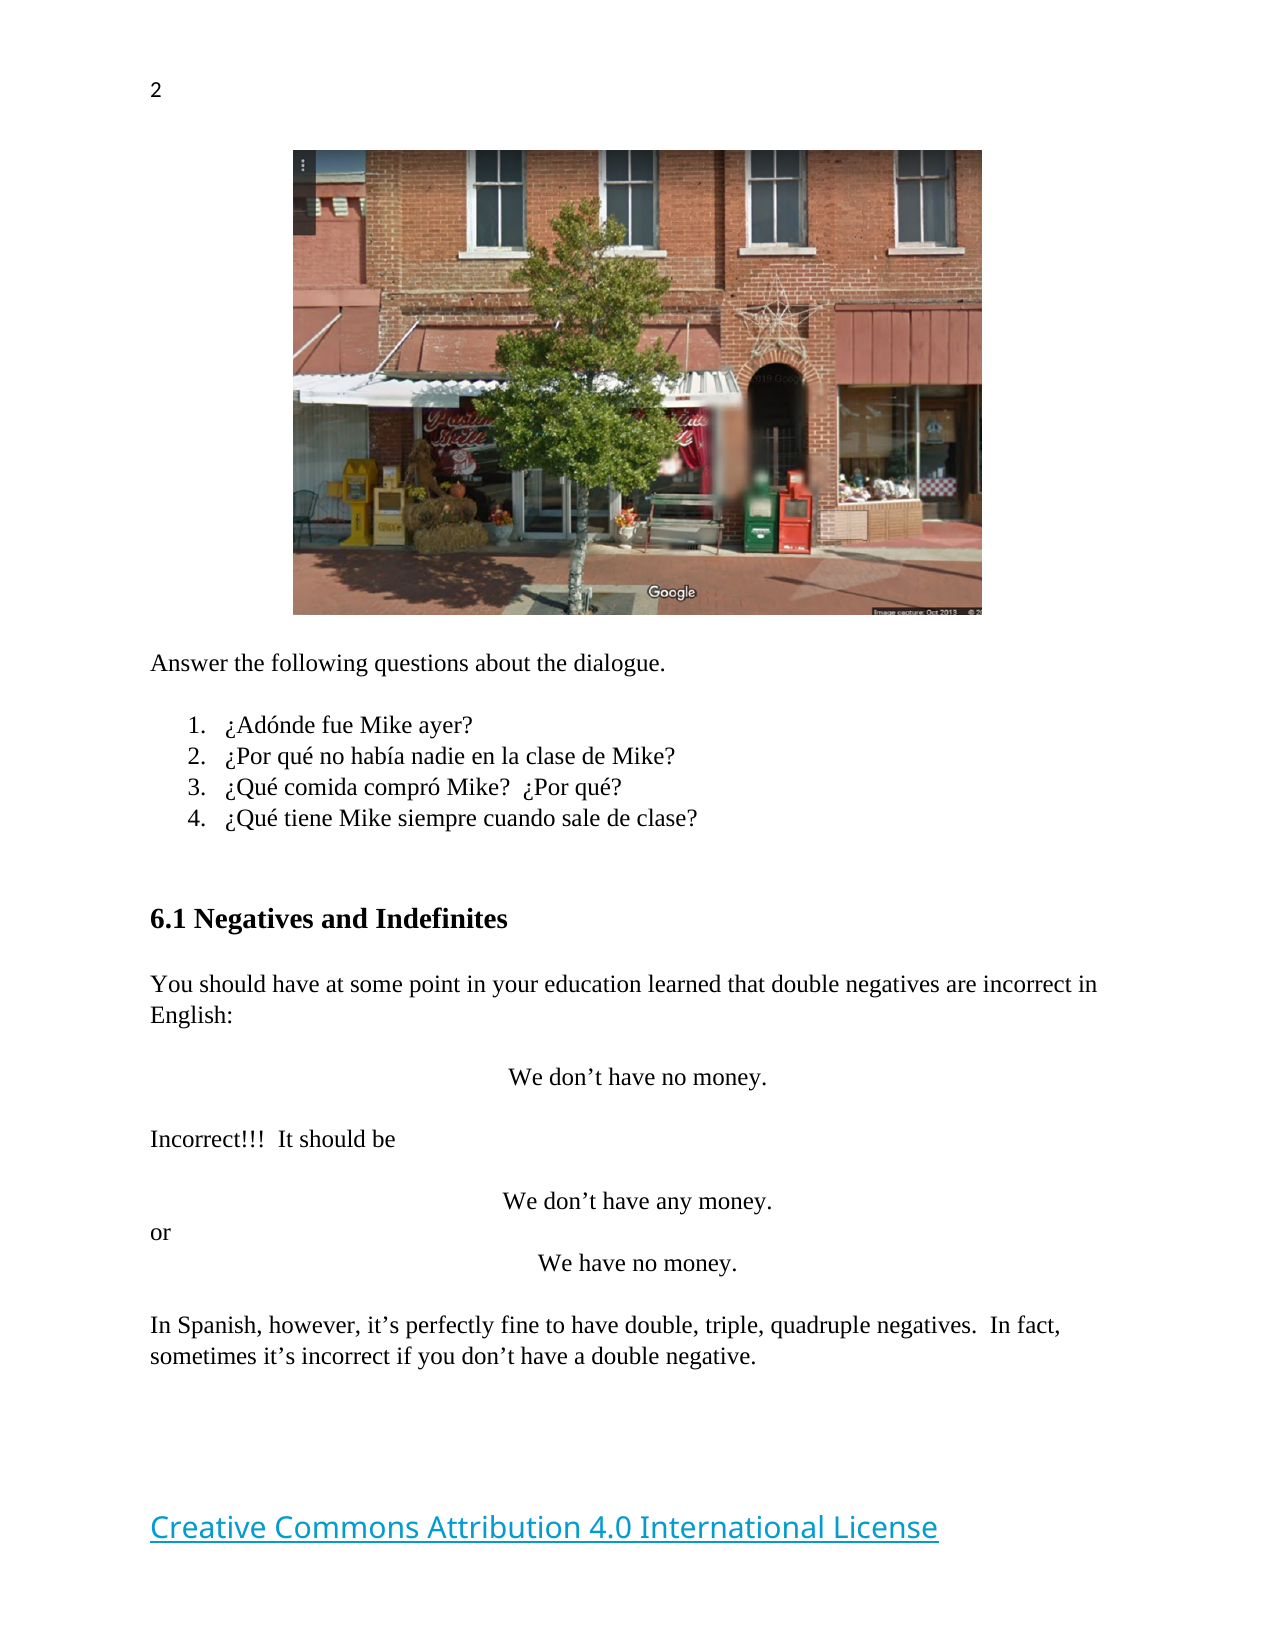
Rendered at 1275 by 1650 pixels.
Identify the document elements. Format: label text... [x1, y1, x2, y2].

text We don’t have no money. [150, 1062, 1125, 1091]
text We have no money. [150, 1248, 1125, 1277]
picture [293, 150, 982, 615]
list ¿Qué comida compró Mike? ¿Por qué? [187, 772, 1125, 801]
text 6.1 Negatives and Indefinites [150, 902, 1125, 935]
text Answer the following questions about the dialogue. [150, 648, 1125, 677]
text or [150, 1217, 1125, 1246]
list ¿Adónde fue Mike ayer? [187, 710, 1125, 739]
text In Spanish, however, it’s perfectly fine to have double, triple, quadruple negatives. In fact, sometimes it’s incorrect if you don’t have a double negative. [150, 1310, 1125, 1370]
list ¿Por qué no había nadie en la clase de Mike? [187, 741, 1125, 770]
text You should have at some point in your education learned that double negatives are incorrect in English: [150, 969, 1125, 1029]
list ¿Qué tiene Mike siempre cuando sale de clase? [187, 803, 1125, 832]
text Incorrect!!! It should be [150, 1124, 1125, 1153]
text We don’t have any money. [150, 1186, 1125, 1215]
